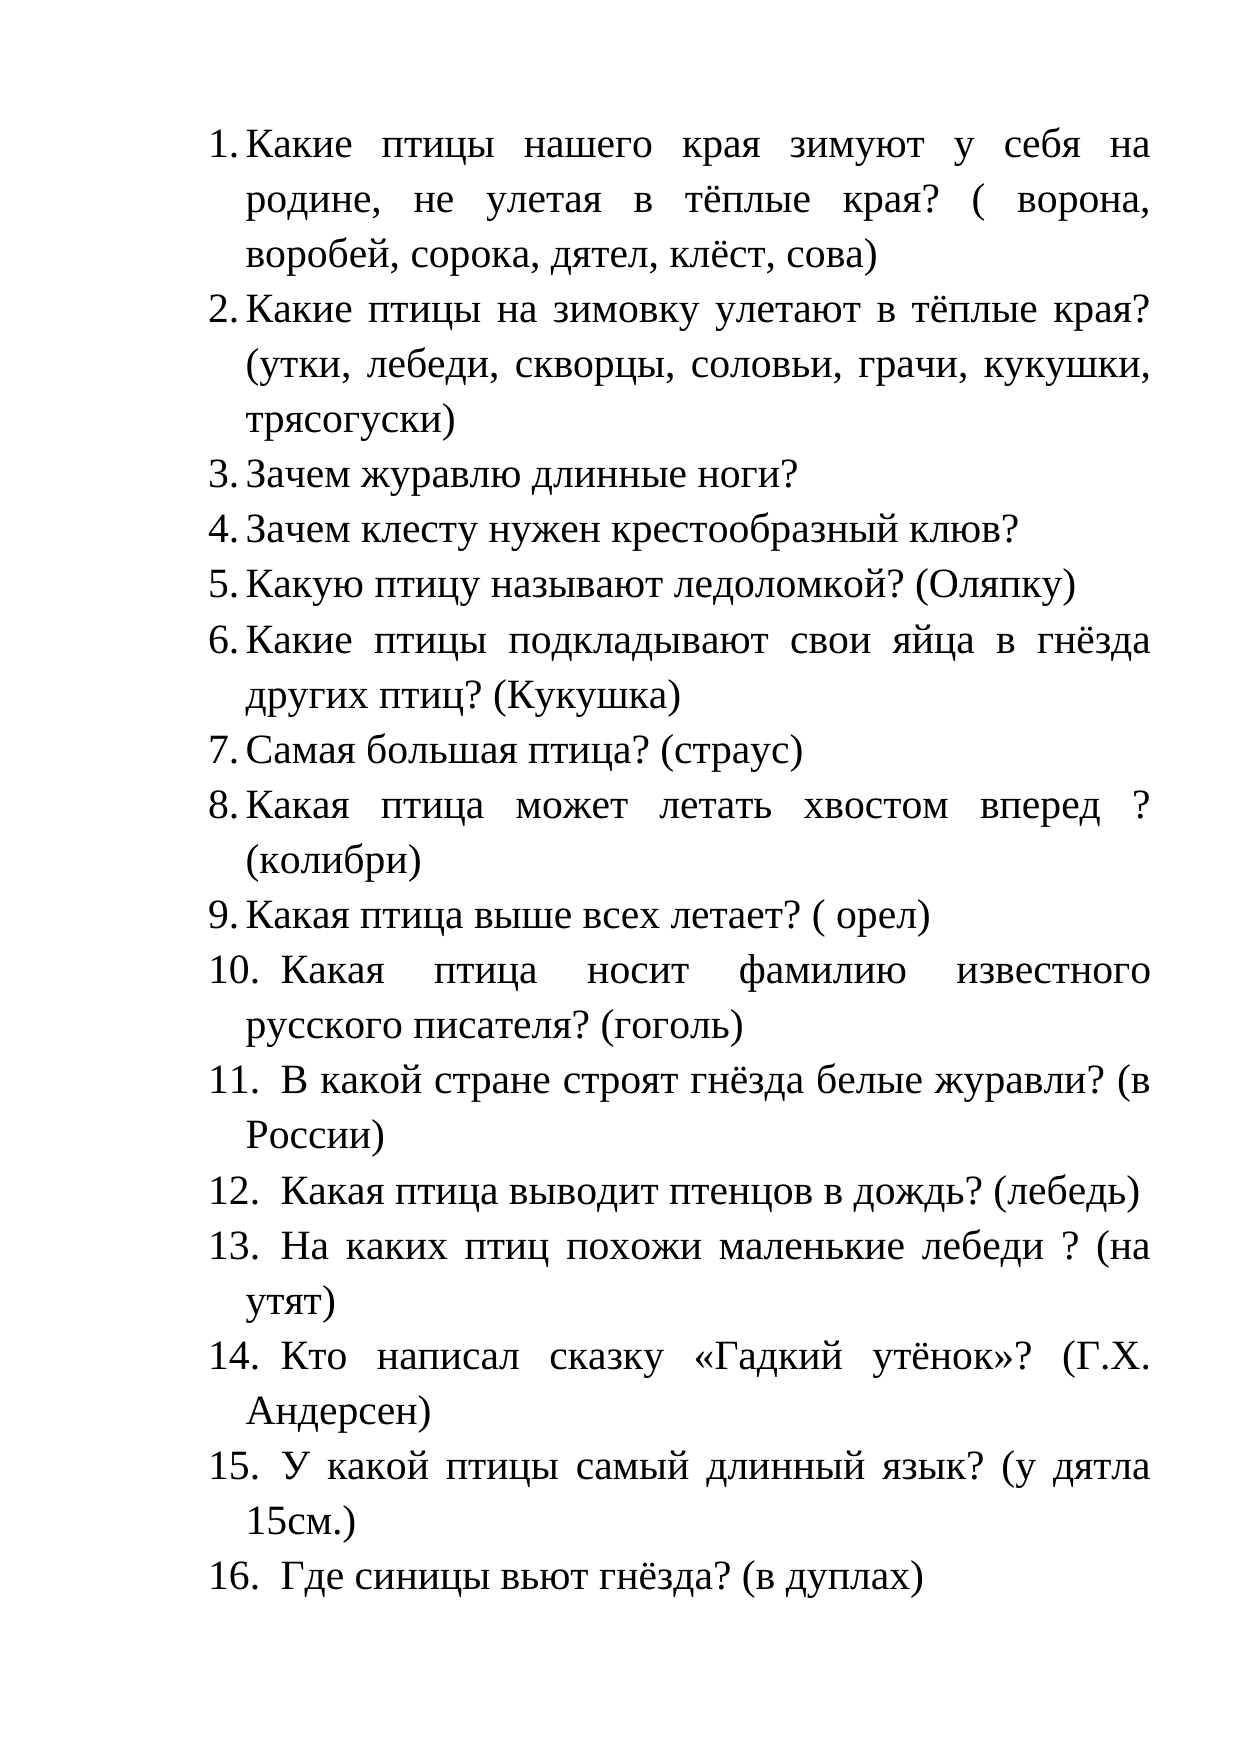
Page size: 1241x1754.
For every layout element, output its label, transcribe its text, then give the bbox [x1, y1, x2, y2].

list На каких птиц похожи маленькие лебеди ? (на утят) [208, 1220, 1152, 1323]
list Какие птицы подкладывают свои яйца в гнёзда других птиц? (Кукушка) [208, 614, 1152, 717]
list Какую птицу называют ледоломкой? (Оляпку) [208, 559, 1152, 607]
list Кто написал сказку «Гадкий утёнок»? (Г.Х. Андерсен) [208, 1330, 1152, 1433]
list Зачем журавлю длинные ноги? [208, 449, 1152, 497]
list Какая птица выводит птенцов в дождь? (лебедь) [208, 1165, 1152, 1213]
list Где синицы вьют гнёзда? (в дуплах) [208, 1551, 1152, 1599]
list У какой птицы самый длинный язык? (у дятла 15см.) [208, 1441, 1152, 1544]
list В какой стране строят гнёзда белые журавли? (в России) [208, 1055, 1152, 1158]
list Какая птица выше всех летает? ( орел) [208, 889, 1152, 937]
list Какая птица может летать хвостом вперед ? (колибри) [208, 779, 1152, 882]
list Самая большая птица? (страус) [208, 724, 1152, 772]
list Зачем клесту нужен крестообразный клюв? [208, 504, 1152, 552]
list Какие птицы нашего края зимуют у себя на родине, не улетая в тёплые края? ( ворона, воробей, сорока, дятел, клёст, сова) [208, 118, 1152, 276]
list Какие птицы на зимовку улетают в тёплые края? (утки, лебеди, скворцы, соловьи, грачи, кукушки, трясогуски) [208, 283, 1152, 442]
list Какая птица носит фамилию известного русского писателя? (гоголь) [208, 945, 1152, 1048]
